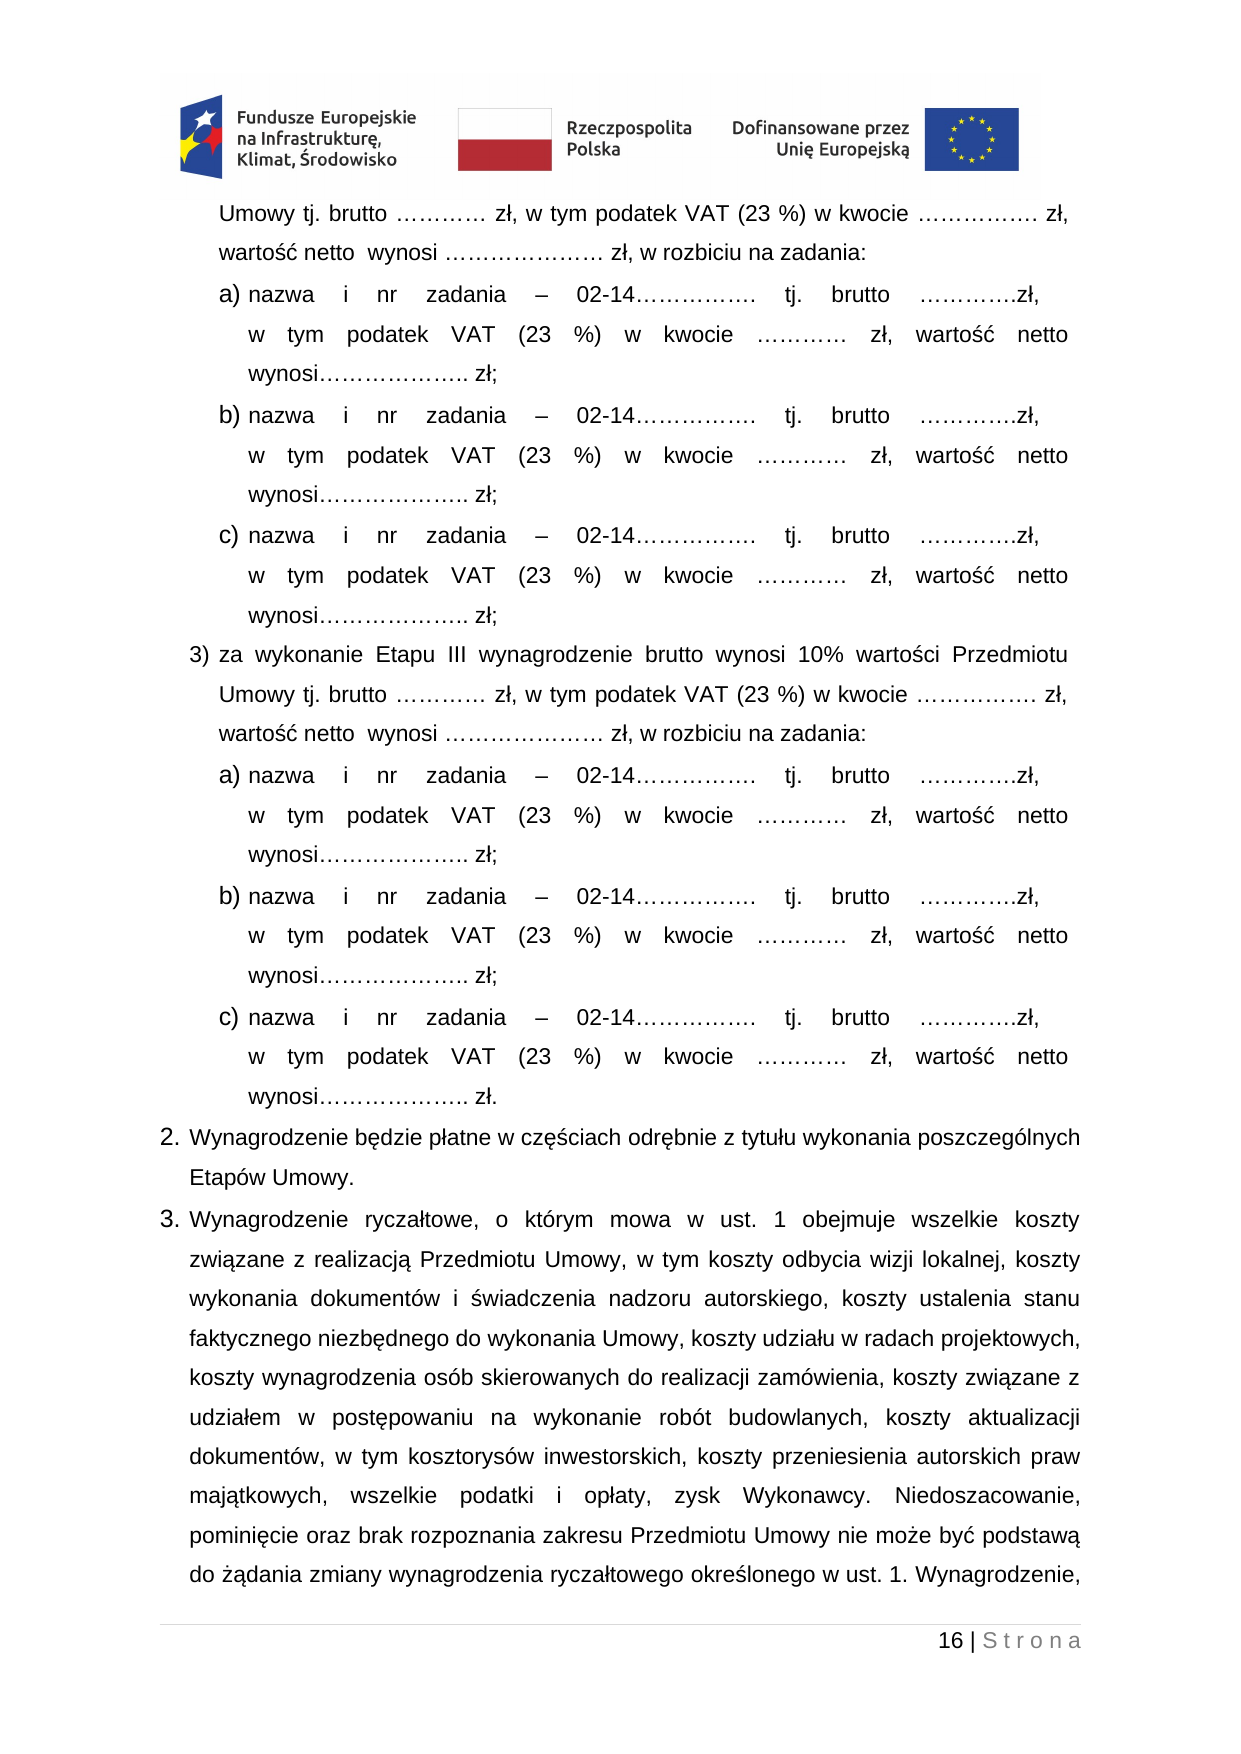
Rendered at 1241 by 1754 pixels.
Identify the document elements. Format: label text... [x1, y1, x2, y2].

list Wynagrodzenie będzie płatne w częściach odrębnie z tytułu wykonania poszczególnych Etapów Umowy. [159, 1122, 1081, 1191]
list nazwa i nr zadania – 02-14……………. tj. brutto ………….zł, w tym podatek VAT (23 %) w kwocie ………… zł, wartość netto wynosi……………….. zł; [218, 521, 1069, 628]
list nazwa i nr zadania – 02-14……………. tj. brutto ………….zł, w tym podatek VAT (23 %) w kwocie ………… zł, wartość netto wynosi……………….. zł; [218, 881, 1069, 988]
list nazwa i nr zadania – 02-14……………. tj. brutto ………….zł, w tym podatek VAT (23 %) w kwocie ………… zł, wartość netto wynosi……………….. zł; [218, 279, 1069, 387]
list nazwa i nr zadania – 02-14……………. tj. brutto ………….zł, w tym podatek VAT (23 %) w kwocie ………… zł, wartość netto wynosi……………….. zł; [218, 400, 1069, 507]
list nazwa i nr zadania – 02-14……………. tj. brutto ………….zł, w tym podatek VAT (23 %) w kwocie ………… zł, wartość netto wynosi……………….. zł; [218, 760, 1069, 867]
list za wykonanie Etapu III wynagrodzenie brutto wynosi 10% wartości Przedmiotu Umowy tj. brutto ………… zł, w tym podatek VAT (23 %) w kwocie ……………. zł, wartość netto wynosi ………………… zł, w rozbiciu na zadania: [189, 641, 1069, 747]
picture [159, 73, 1041, 200]
list nazwa i nr zadania – 02-14……………. tj. brutto ………….zł, w tym podatek VAT (23 %) w kwocie ………… zł, wartość netto wynosi……………….. zł. [218, 1001, 1069, 1109]
